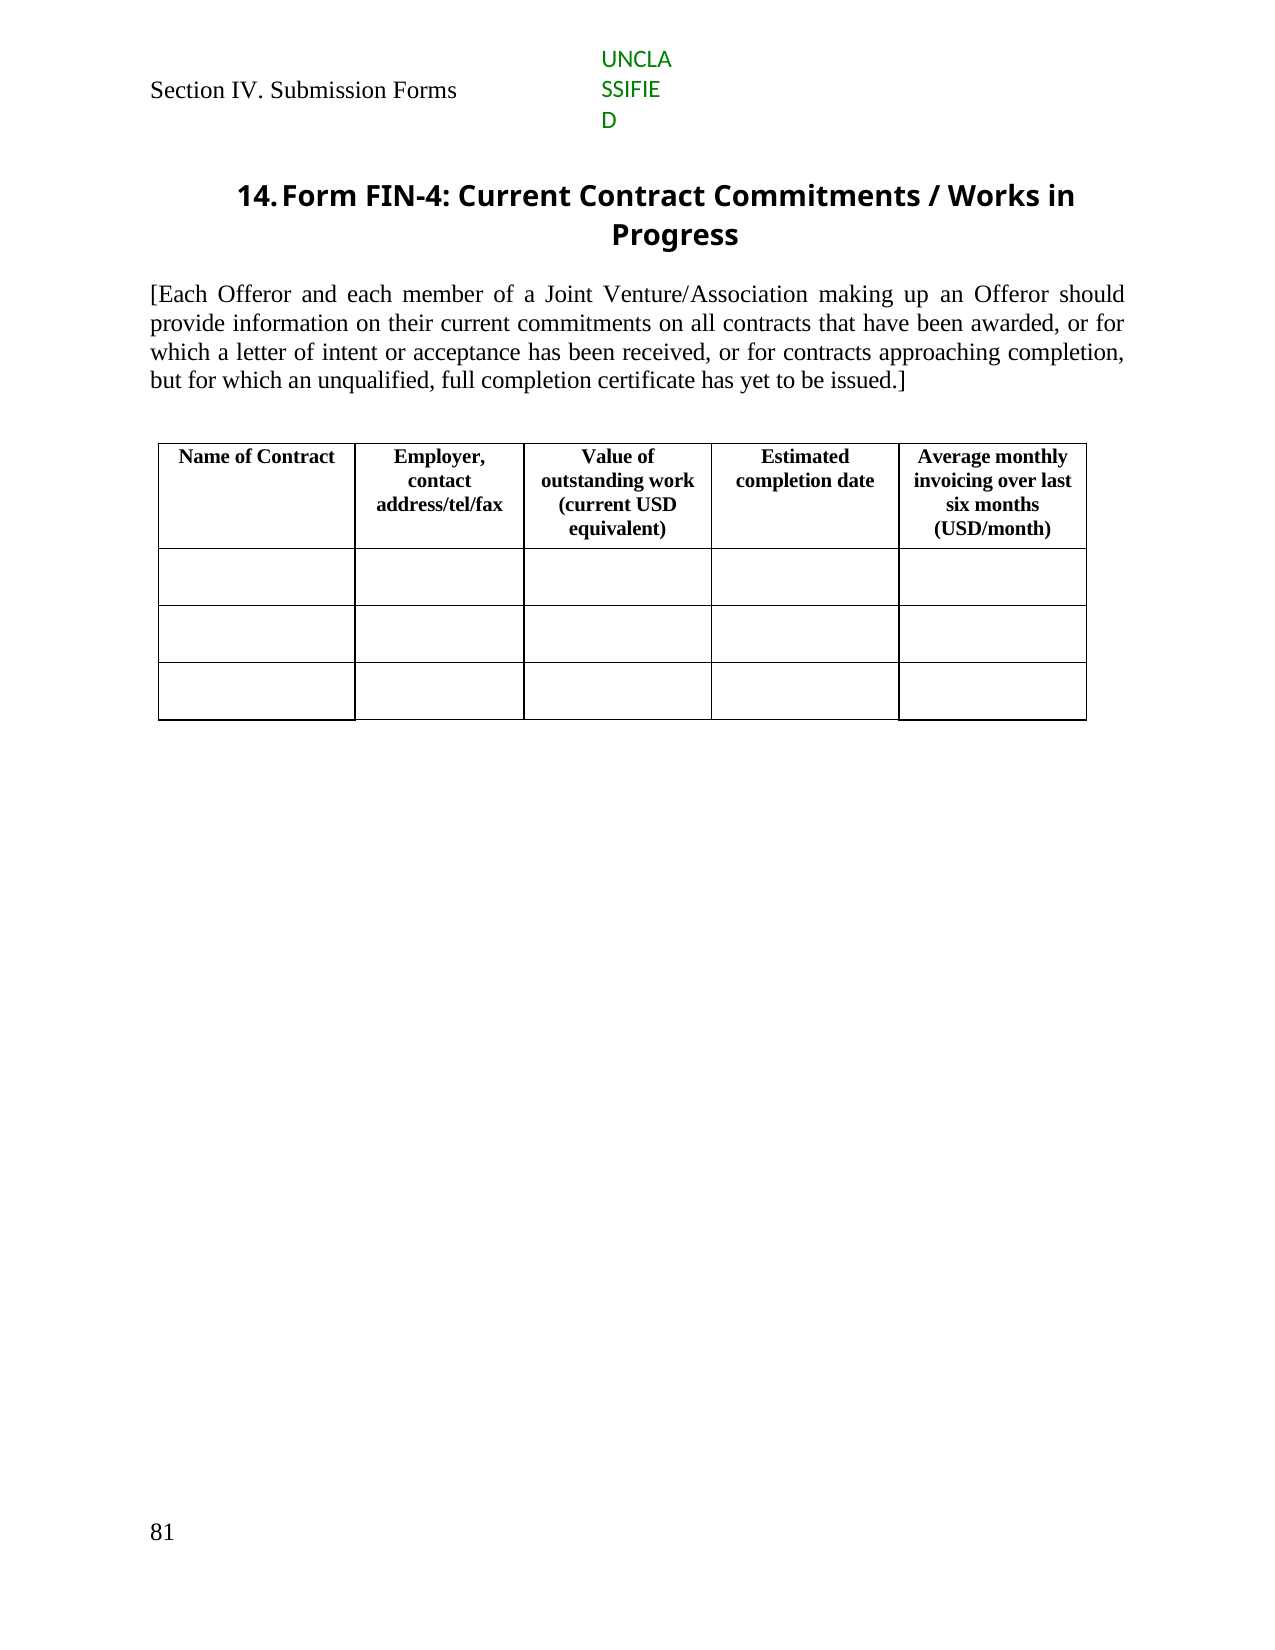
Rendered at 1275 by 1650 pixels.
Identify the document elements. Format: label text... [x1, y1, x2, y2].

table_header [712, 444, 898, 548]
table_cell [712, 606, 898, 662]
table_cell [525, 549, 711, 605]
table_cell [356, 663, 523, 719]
text [Each Offeror and each member of a Joint Venture/Association making up an Offeror should provide information on their current commitments on all contracts that have been awarded, or for which a letter of intent or acceptance has been received, or for contracts approaching completion, but for which an unqualified, full completion certificate has yet to be issued.] [150, 279, 1125, 394]
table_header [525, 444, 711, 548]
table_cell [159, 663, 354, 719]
subtitle Form FIN-4: Current Contract Commitments / Works in Progress [187, 175, 1125, 254]
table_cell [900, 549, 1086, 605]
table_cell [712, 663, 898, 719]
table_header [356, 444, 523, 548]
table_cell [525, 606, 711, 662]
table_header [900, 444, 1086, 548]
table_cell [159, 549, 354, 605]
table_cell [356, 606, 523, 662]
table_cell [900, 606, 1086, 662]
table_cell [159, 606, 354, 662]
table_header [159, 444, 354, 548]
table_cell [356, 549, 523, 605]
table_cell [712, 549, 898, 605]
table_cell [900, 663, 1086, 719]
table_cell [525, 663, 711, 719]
